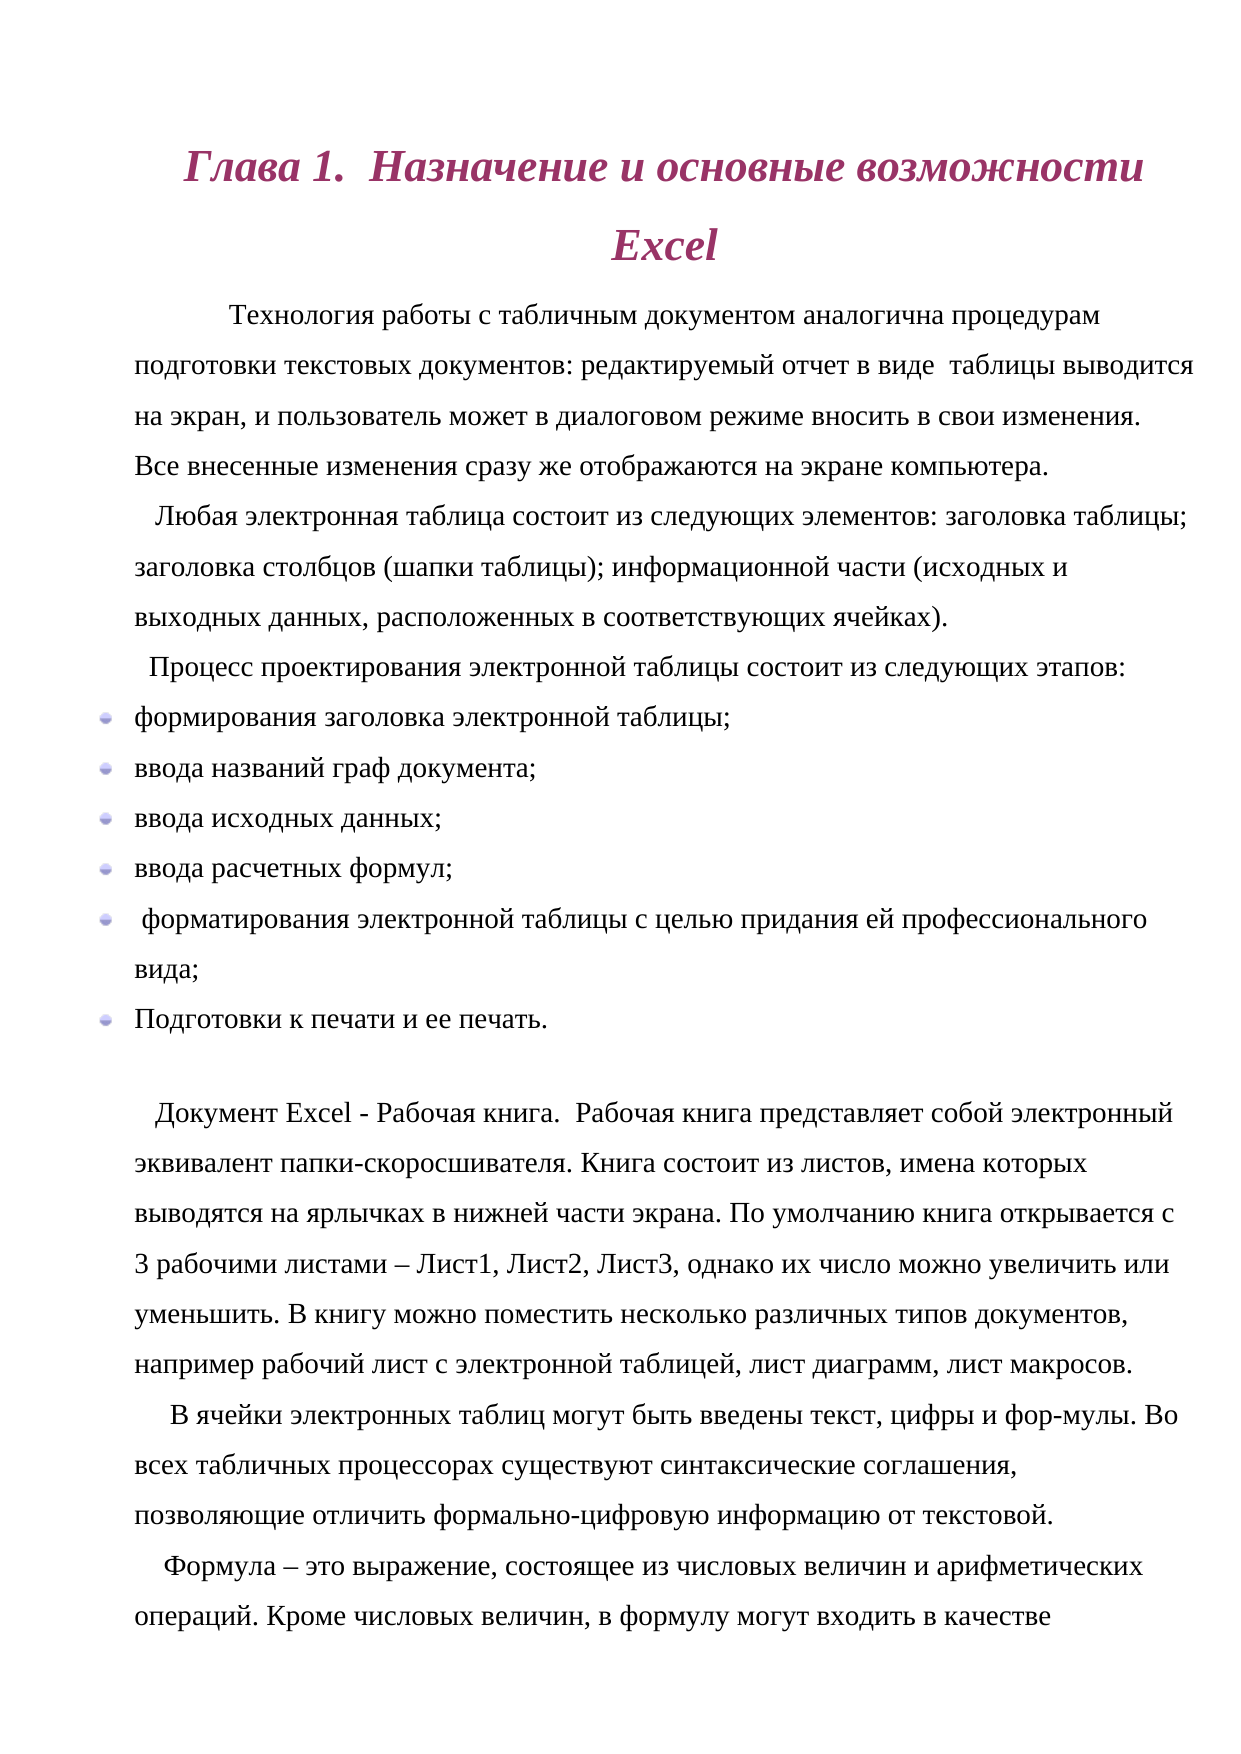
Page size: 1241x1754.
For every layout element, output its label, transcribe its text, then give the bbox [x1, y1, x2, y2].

text Глава 1. Назначение и основные возможности Excel [134, 139, 1194, 271]
text Любая электронная таблица состоит из следующих элементов: заголовка таблицы; заголовка столбцов (шапки таблицы); информационной части (исходных и выходных данных, расположенных в соответствующих ячейках). [134, 498, 1194, 632]
picture [97, 810, 115, 828]
text Технология работы с табличным документом аналогична процедурам подготовки текстовых документов: редактируемый отчет в виде таблицы выводится на экран, и пользователь может в диалоговом режиме вносить в свои изменения. Все внесенные изменения сразу же отображаются на экране компьютера. [134, 297, 1194, 482]
picture [97, 911, 115, 929]
list ввода названий граф документа; [97, 750, 1194, 783]
picture [97, 760, 115, 778]
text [134, 1548, 1194, 1632]
list ввода исходных данных; [97, 800, 1194, 834]
picture [97, 710, 115, 727]
list Подготовки к печати и ее печать. [97, 1001, 1194, 1035]
text Процесс проектирования электронной таблицы состоит из следующих этапов: [134, 649, 1194, 683]
picture [97, 861, 115, 878]
list ввода расчетных формул; [97, 851, 1194, 884]
list форматирования электронной таблицы с целью придания ей профессионального вида; [97, 901, 1194, 985]
list формирования заголовка электронной таблицы; [97, 699, 1194, 733]
picture [97, 1012, 115, 1029]
text В ячейки электронных таблиц могут быть введены текст, цифры и фор-мулы. Во всех табличных процессорах существуют синтаксические соглашения, позволяющие отличить формально-цифровую информацию от текстовой. [134, 1397, 1194, 1531]
text Документ Excel - Рабочая книга. Рабочая книга представляет собой электронный эквивалент папки-скоросшивателя. Книга состоит из листов, имена которых выводятся на ярлычках в нижней части экрана. По умолчанию книга открывается с 3 рабочими листами – Лист1, Лист2, Лист3, однако их число можно увеличить или уменьшить. В книгу можно поместить несколько различных типов документов, например рабочий лист с электронной таблицей, лист диаграмм, лист макросов. [134, 1095, 1194, 1380]
